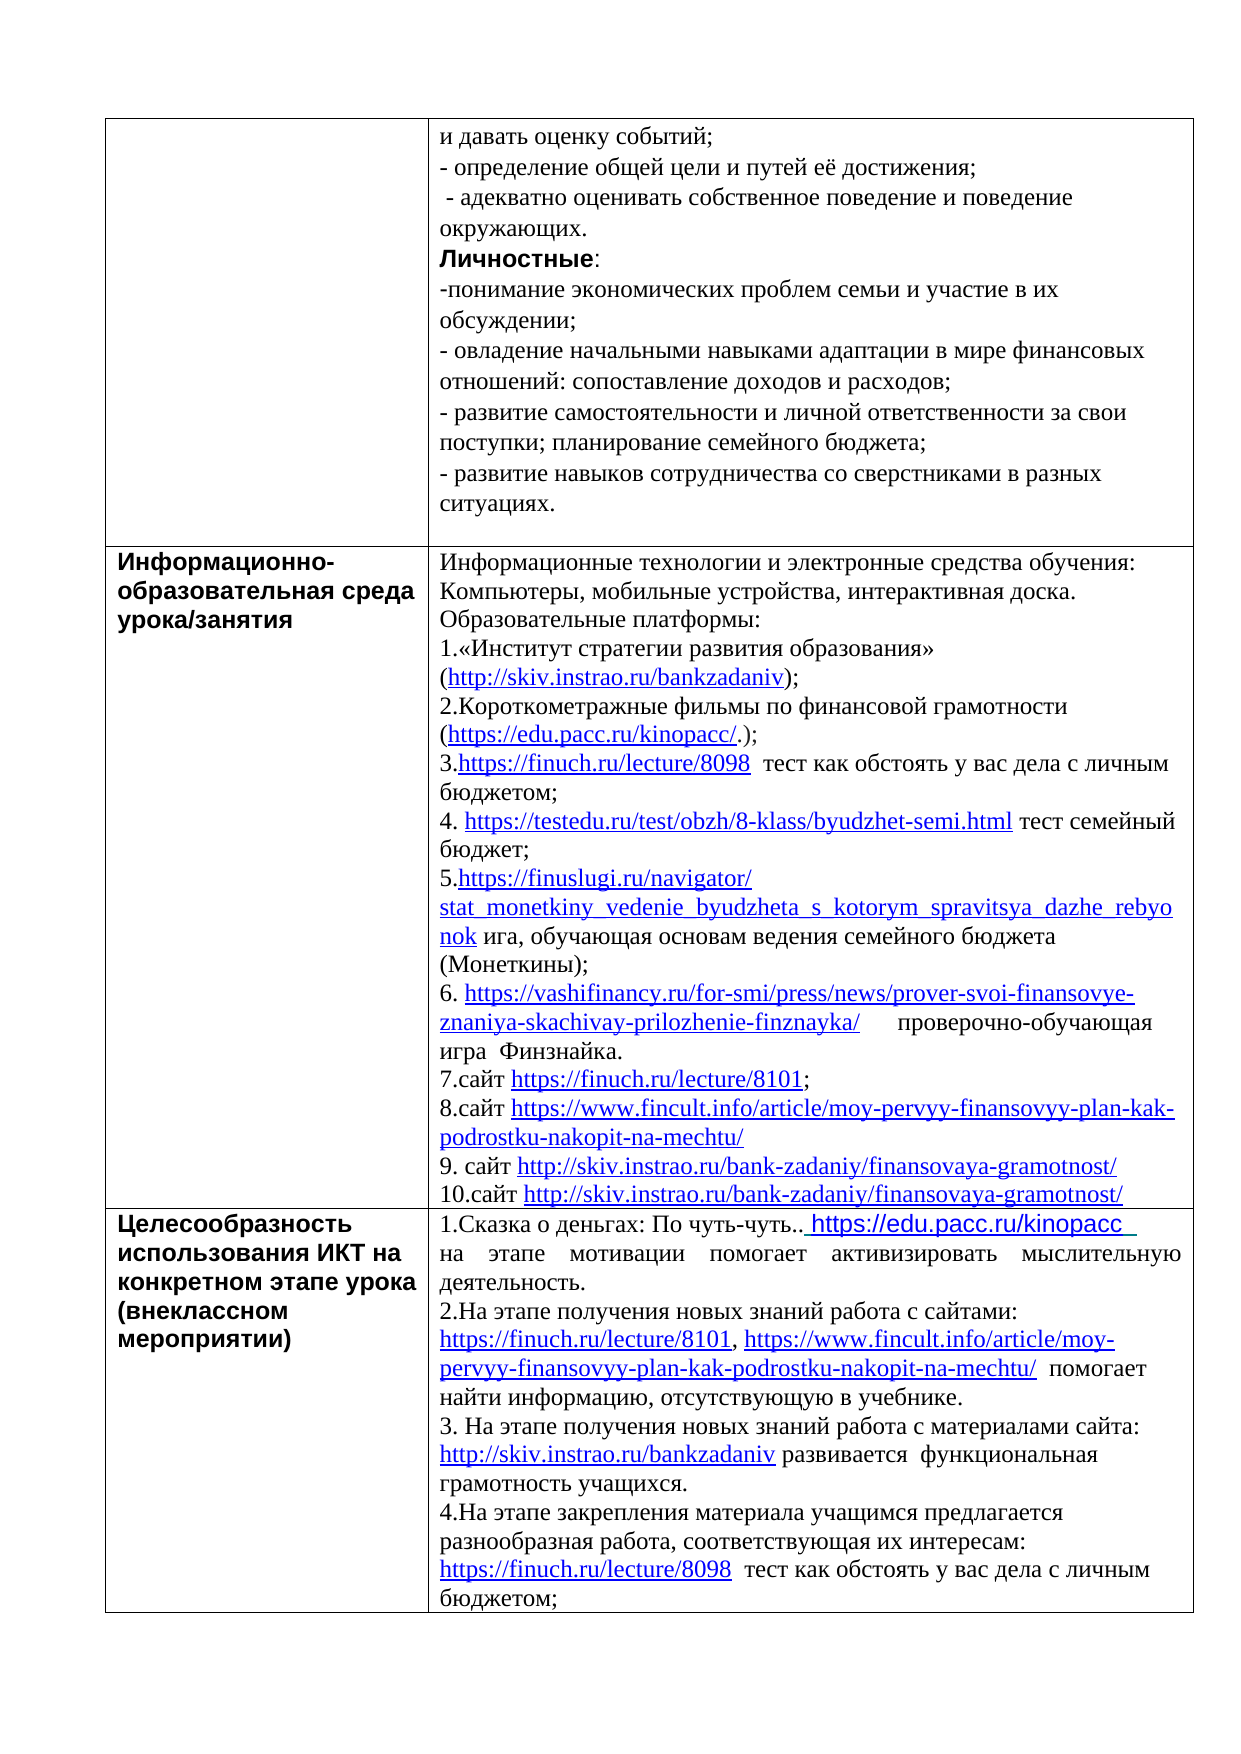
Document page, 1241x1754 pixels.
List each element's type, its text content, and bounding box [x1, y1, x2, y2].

table_cell Информационные технологии и электронные средства обучения: Компьютеры, мобильные устройства, интерактивная доска. Образовательные платформы: 1.«Институт стратегии развития образования» (http://skiv.instrao.ru/bankzadaniv); 2.Короткометражные фильмы по финансовой грамотности (https://edu.pacc.ru/kinopacc/.); 3.https://finuch.ru/lecture/8098 тест как обстоять у вас дела с личным бюджетом; 4. https://testedu.ru/test/obzh/8-klass/byudzhet-semi.html тест семейный бюджет; 5.https://finuslugi.ru/navigator/stat_monetkiny_vedenie_byudzheta_s_kotorym_spravitsya_dazhe_rebyonok ига, обучающая основам ведения семейного бюджета (Монеткины); 6. https://vashifinancy.ru/for-smi/press/news/prover-svoi-finansovye-znaniya-skachivay-prilozhenie-finznayka/ проверочно-обучающая игра Финзнайка. 7.сайт https://finuch.ru/lecture/8101; 8.сайт https://www.fincult.info/article/moy-pervyy-finansovyy-plan-kak-podrostku-nakopit-na-mechtu/ 9. сайт http://skiv.instrao.ru/bank-zadaniy/finansovaya-gramotnost/ 10.сайт http://skiv.instrao.ru/bank-zadaniy/finansovaya-gramotnost/ [429, 547, 1193, 1208]
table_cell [106, 1209, 428, 1612]
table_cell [429, 1209, 1193, 1612]
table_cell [429, 119, 1193, 546]
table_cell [106, 119, 428, 546]
table_cell Информационно-образовательная среда урока/занятия [106, 547, 428, 1208]
